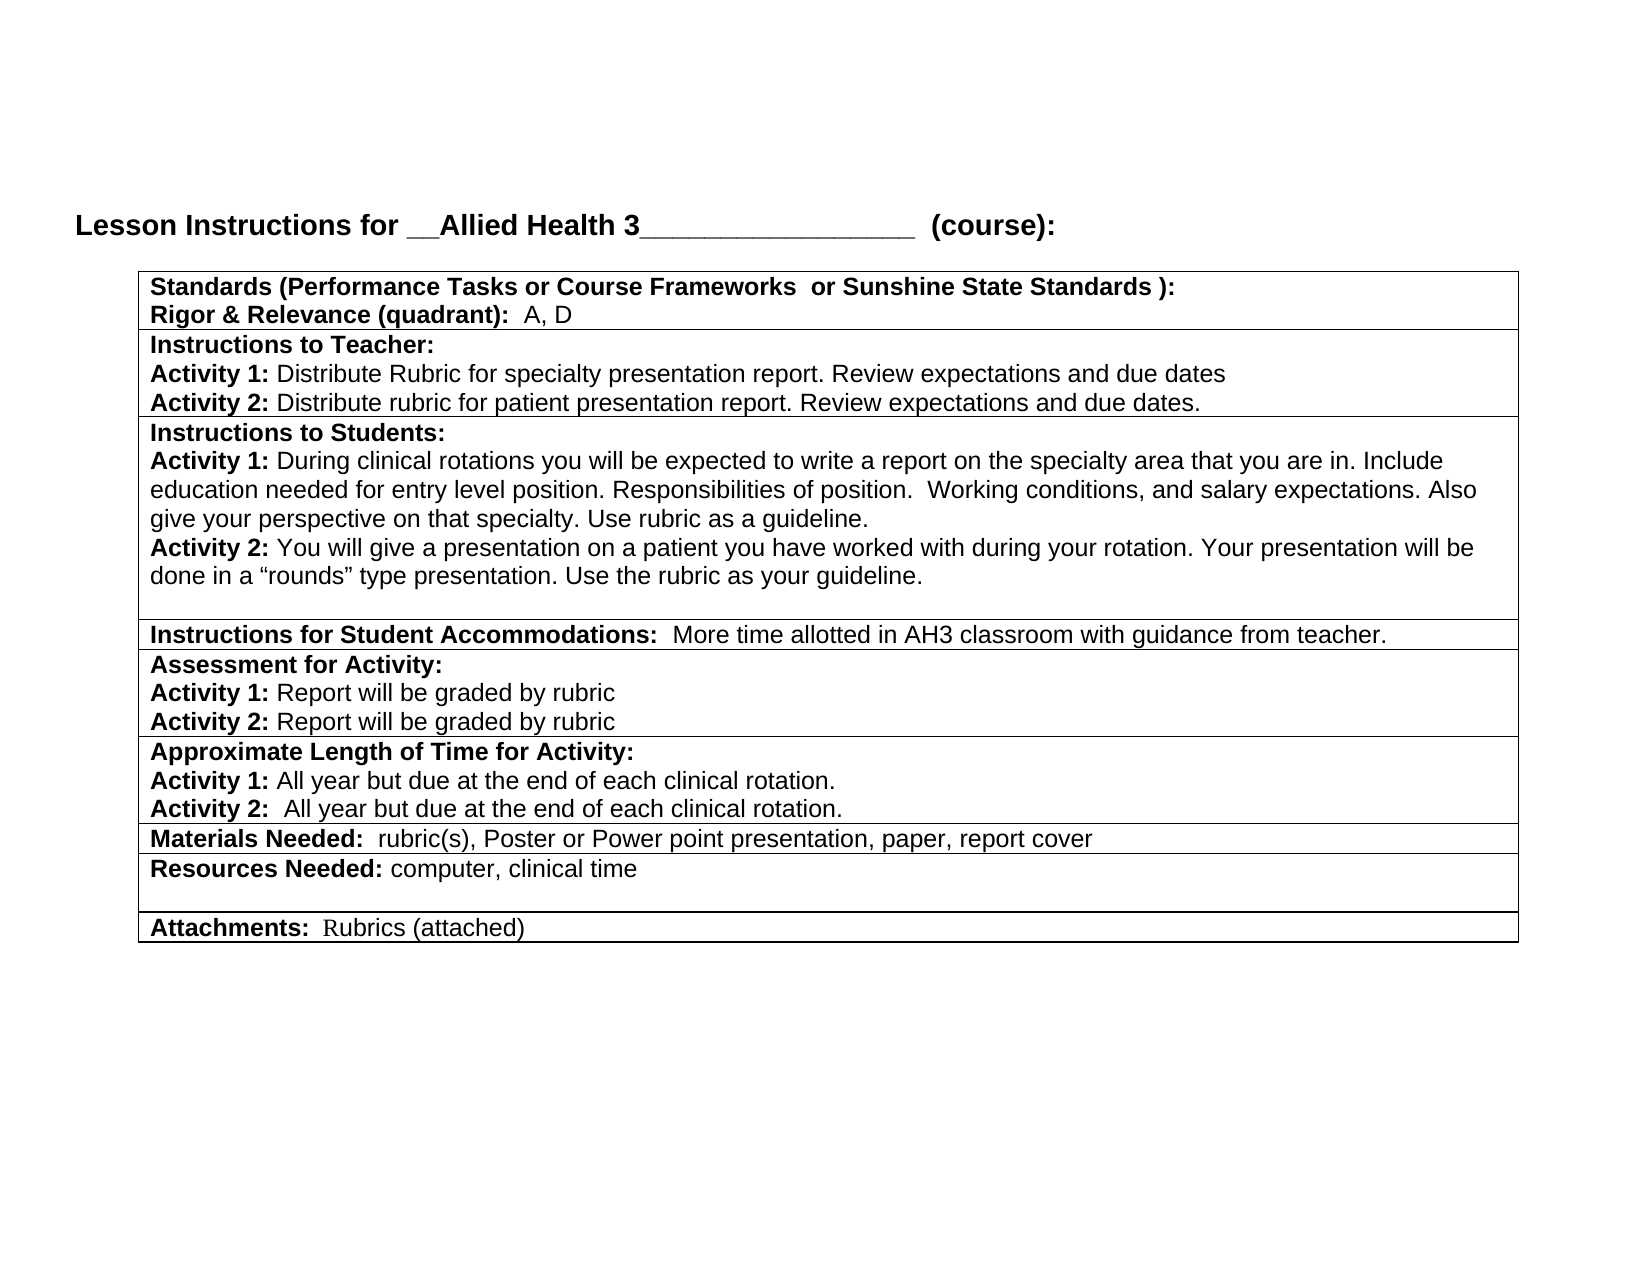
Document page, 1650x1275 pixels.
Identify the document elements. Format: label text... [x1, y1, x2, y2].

table_cell Instructions to Teacher: Activity 1: Distribute Rubric for specialty presentation report. Review expectations and due dates Activity 2: Distribute rubric for patient presentation report. Review expectations and due dates. [139, 330, 1518, 416]
table_cell Materials Needed: rubric(s), Poster or Power point presentation, paper, report cover [139, 824, 1518, 853]
table_cell Instructions to Students: Activity 1: During clinical rotations you will be expected to write a report on the specialty area that you are in. Include education needed for entry level position. Responsibilities of position. Working conditions, and salary expectations. Also give your perspective on that specialty. Use rubric as a guideline. Activity 2: You will give a presentation on a patient you have worked with during your rotation. Your presentation will be done in a “rounds” type presentation. Use the rubric as your guideline. [139, 417, 1518, 619]
table_cell Approximate Length of Time for Activity: Activity 1: All year but due at the end of each clinical rotation. Activity 2: All year but due at the end of each clinical rotation. [139, 737, 1518, 823]
table_header Standards (Performance Tasks or Course Frameworks or Standards ): Rigor & Relevance (quadrant): A, D [139, 272, 1518, 329]
table_cell Assessment for Activity: Activity 1: Report will be graded by rubric Activity 2: Report will be graded by rubric [139, 650, 1518, 736]
table_cell Attachments: Rubrics (attached) [139, 913, 1518, 941]
table_cell Instructions for Student Accommodations: More time allotted in AH3 classroom with guidance from teacher. [139, 620, 1518, 648]
table_cell Resources Needed: computer, clinical time [139, 854, 1518, 911]
text Lesson Instructions for __Allied Health 3_________________ (course): [75, 208, 1500, 242]
